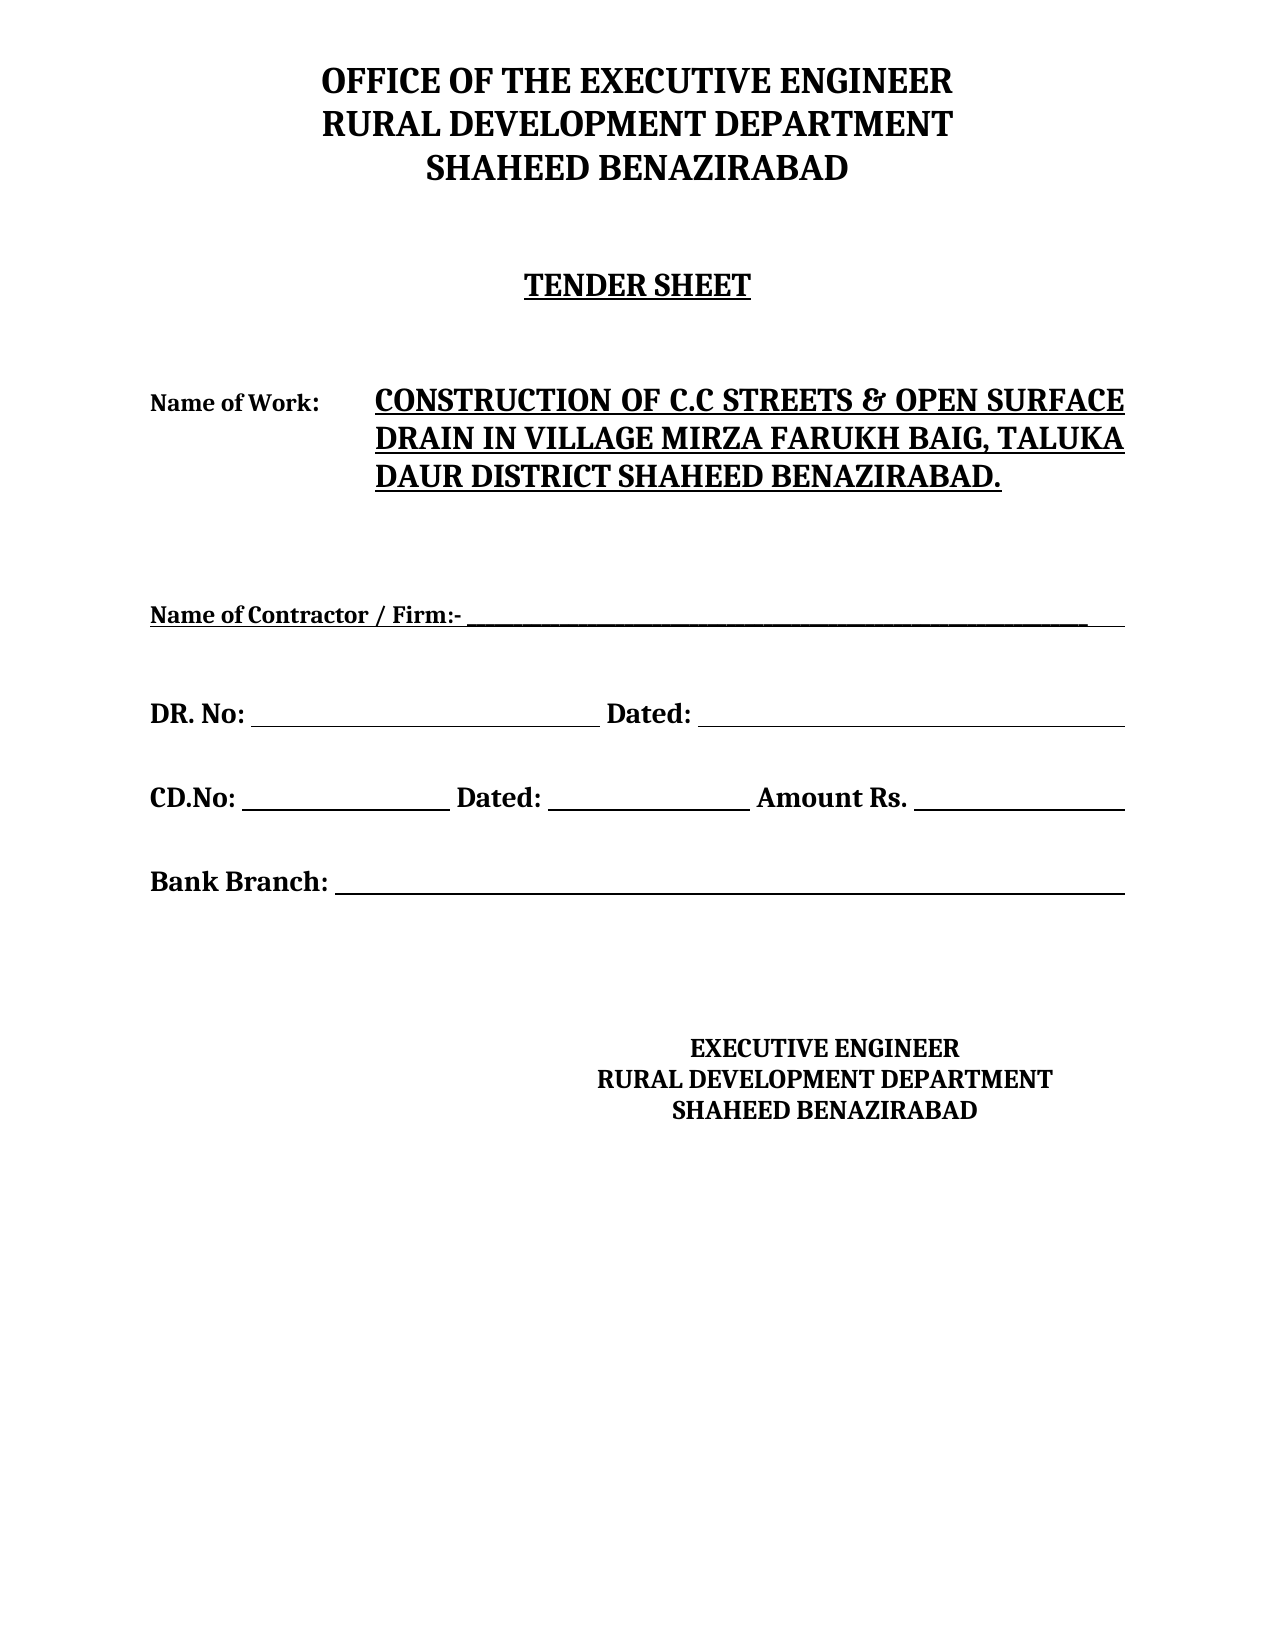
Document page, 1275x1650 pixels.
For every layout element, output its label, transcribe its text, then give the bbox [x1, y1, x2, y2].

text Bank Branch: [150, 865, 1159, 898]
text EXECUTIVE ENGINEER [525, 1033, 1125, 1064]
text TENDER SHEET [150, 266, 1125, 304]
text SHAHEED BENAZIRABAD [150, 146, 1125, 189]
text Name of Work: CONSTRUCTION OF C.C STREETS & OPEN SURFACE DRAIN IN VILLAGE MIRZA FARUKH BAIG, TALUKA DAUR DISTRICT SHAHEED BENAZIRABAD. [150, 381, 1125, 496]
text CD.No: Dated: Amount Rs. [150, 781, 1159, 815]
text OFFICE OF THE EXECUTIVE ENGINEER [150, 60, 1125, 103]
text DR. No: Dated: [150, 697, 1178, 731]
text SHAHEED BENAZIRABAD [525, 1095, 1125, 1126]
text Name of Contractor / Firm:- ___________________________________________________________________ [150, 601, 1159, 630]
text RURAL DEVELOPMENT DEPARTMENT [525, 1064, 1125, 1095]
text RURAL DEVELOPMENT DEPARTMENT [150, 103, 1125, 146]
